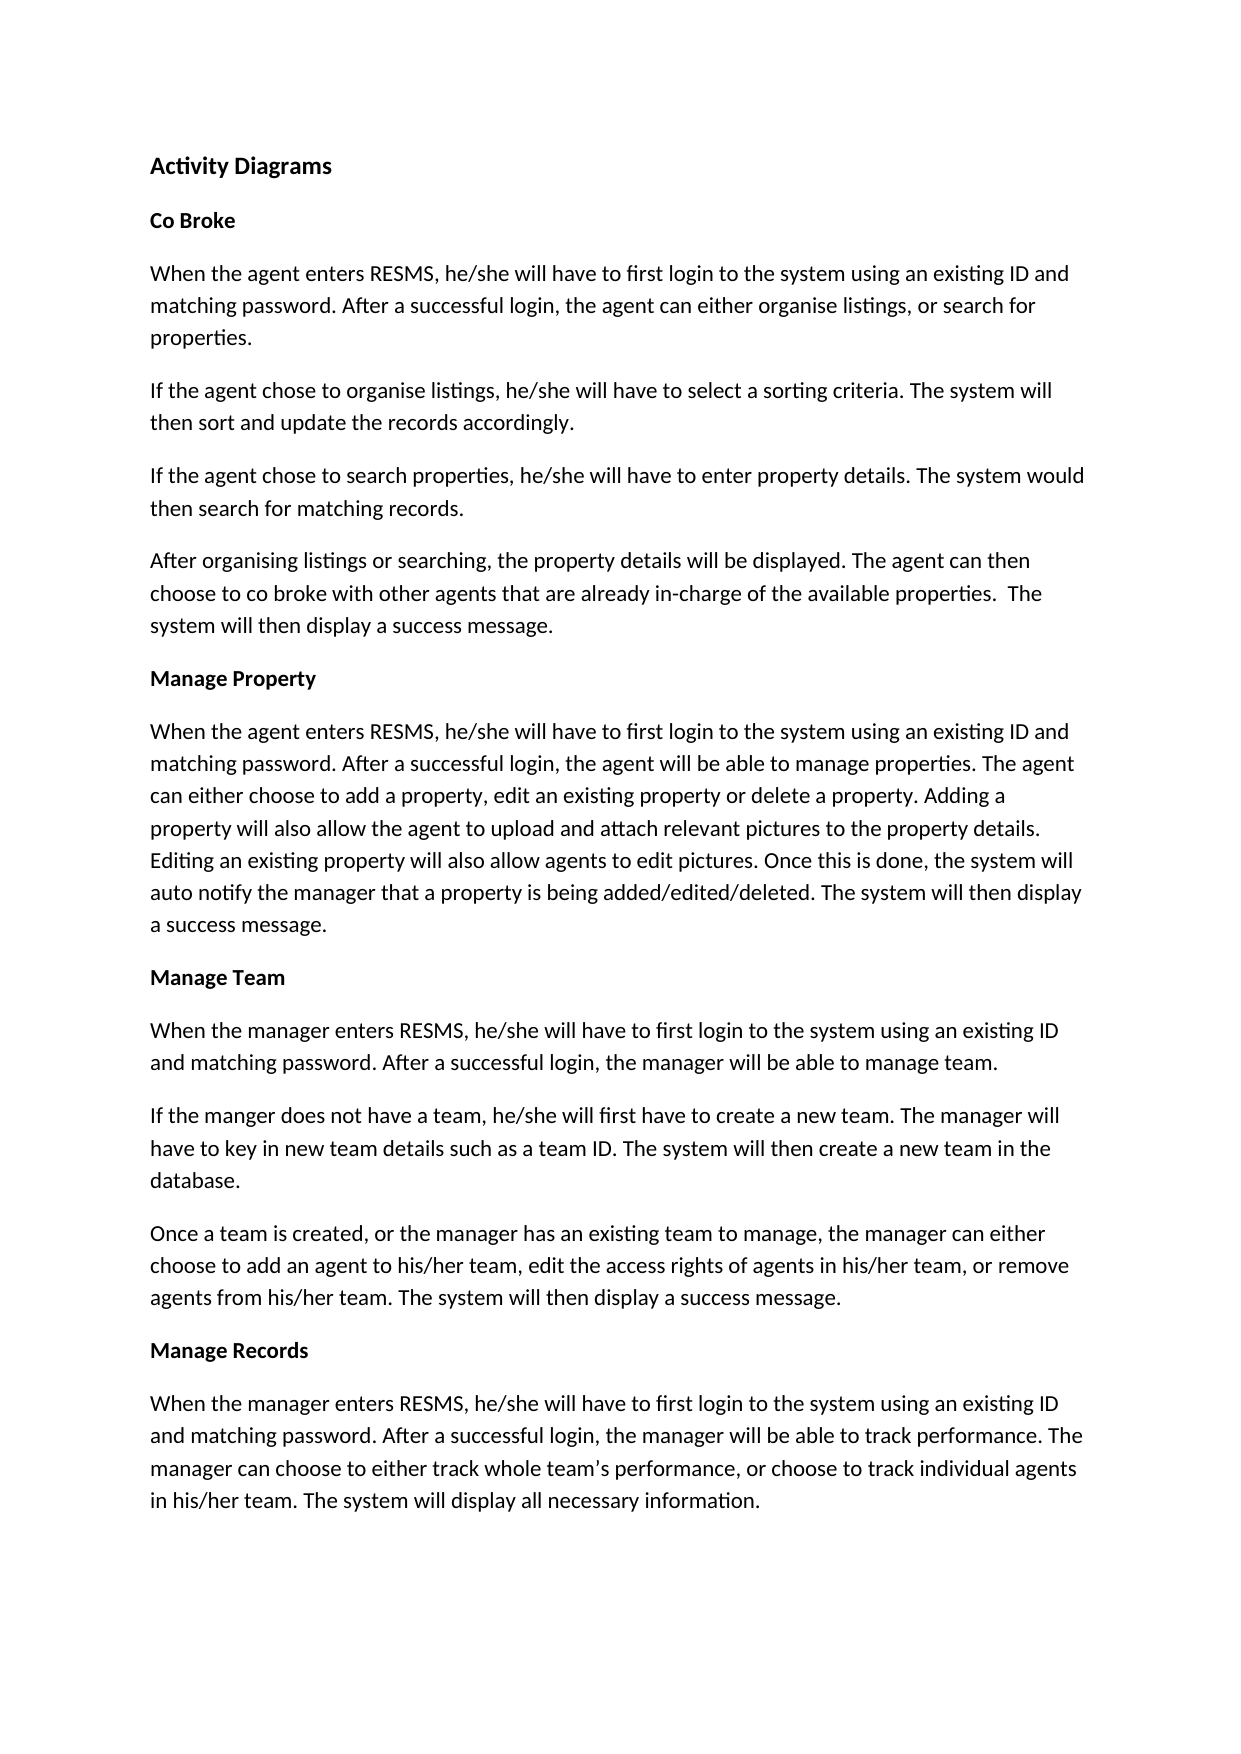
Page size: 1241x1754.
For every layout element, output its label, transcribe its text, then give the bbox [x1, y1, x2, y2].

text Manage Records [150, 1336, 1090, 1364]
text If the manger does not have a team, he/she will first have to create a new team. The manager will have to key in new team details such as a team ID. The system will then create a new team in the database. [150, 1101, 1090, 1194]
text When the agent enters RESMS, he/she will have to first login to the system using an existing ID and matching password. After a successful login, the agent will be able to manage properties. The agent can either choose to add a property, edit an existing property or delete a property. Adding a property will also allow the agent to upload and attach relevant pictures to the property details. Editing an existing property will also allow agents to edit pictures. Once this is done, the system will auto notify the manager that a property is being added/edited/deleted. The system will then display a success message. [150, 717, 1090, 938]
text When the agent enters RESMS, he/she will have to first login to the system using an existing ID and matching password. After a successful login, the agent can either organise listings, or search for properties. [150, 259, 1090, 351]
text When the manager enters RESMS, he/she will have to first login to the system using an existing ID and matching password. After a successful login, the manager will be able to track performance. The manager can choose to either track whole team’s performance, or choose to track individual agents in his/her team. The system will display all necessary information. [150, 1389, 1090, 1514]
text Co Broke [150, 206, 1090, 234]
text Manage Property [150, 664, 1090, 692]
text If the agent chose to organise listings, he/she will have to select a sorting criteria. The system will then sort and update the records accordingly. [150, 376, 1090, 436]
text If the agent chose to search properties, he/she will have to enter property details. The system would then search for matching records. [150, 461, 1090, 522]
text After organising listings or searching, the property details will be displayed. The agent can then choose to co broke with other agents that are already in-charge of the available properties. The system will then display a success message. [150, 547, 1090, 639]
text Manage Team [150, 963, 1090, 991]
text Once a team is created, or the manager has an existing team to manage, the manager can either choose to add an agent to his/her team, edit the access rights of agents in his/her team, or remove agents from his/her team. The system will then display a success message. [150, 1219, 1090, 1311]
text Activity Diagrams [150, 150, 1090, 181]
text When the manager enters RESMS, he/she will have to first login to the system using an existing ID and matching password. After a successful login, the manager will be able to manage team. [150, 1016, 1090, 1076]
